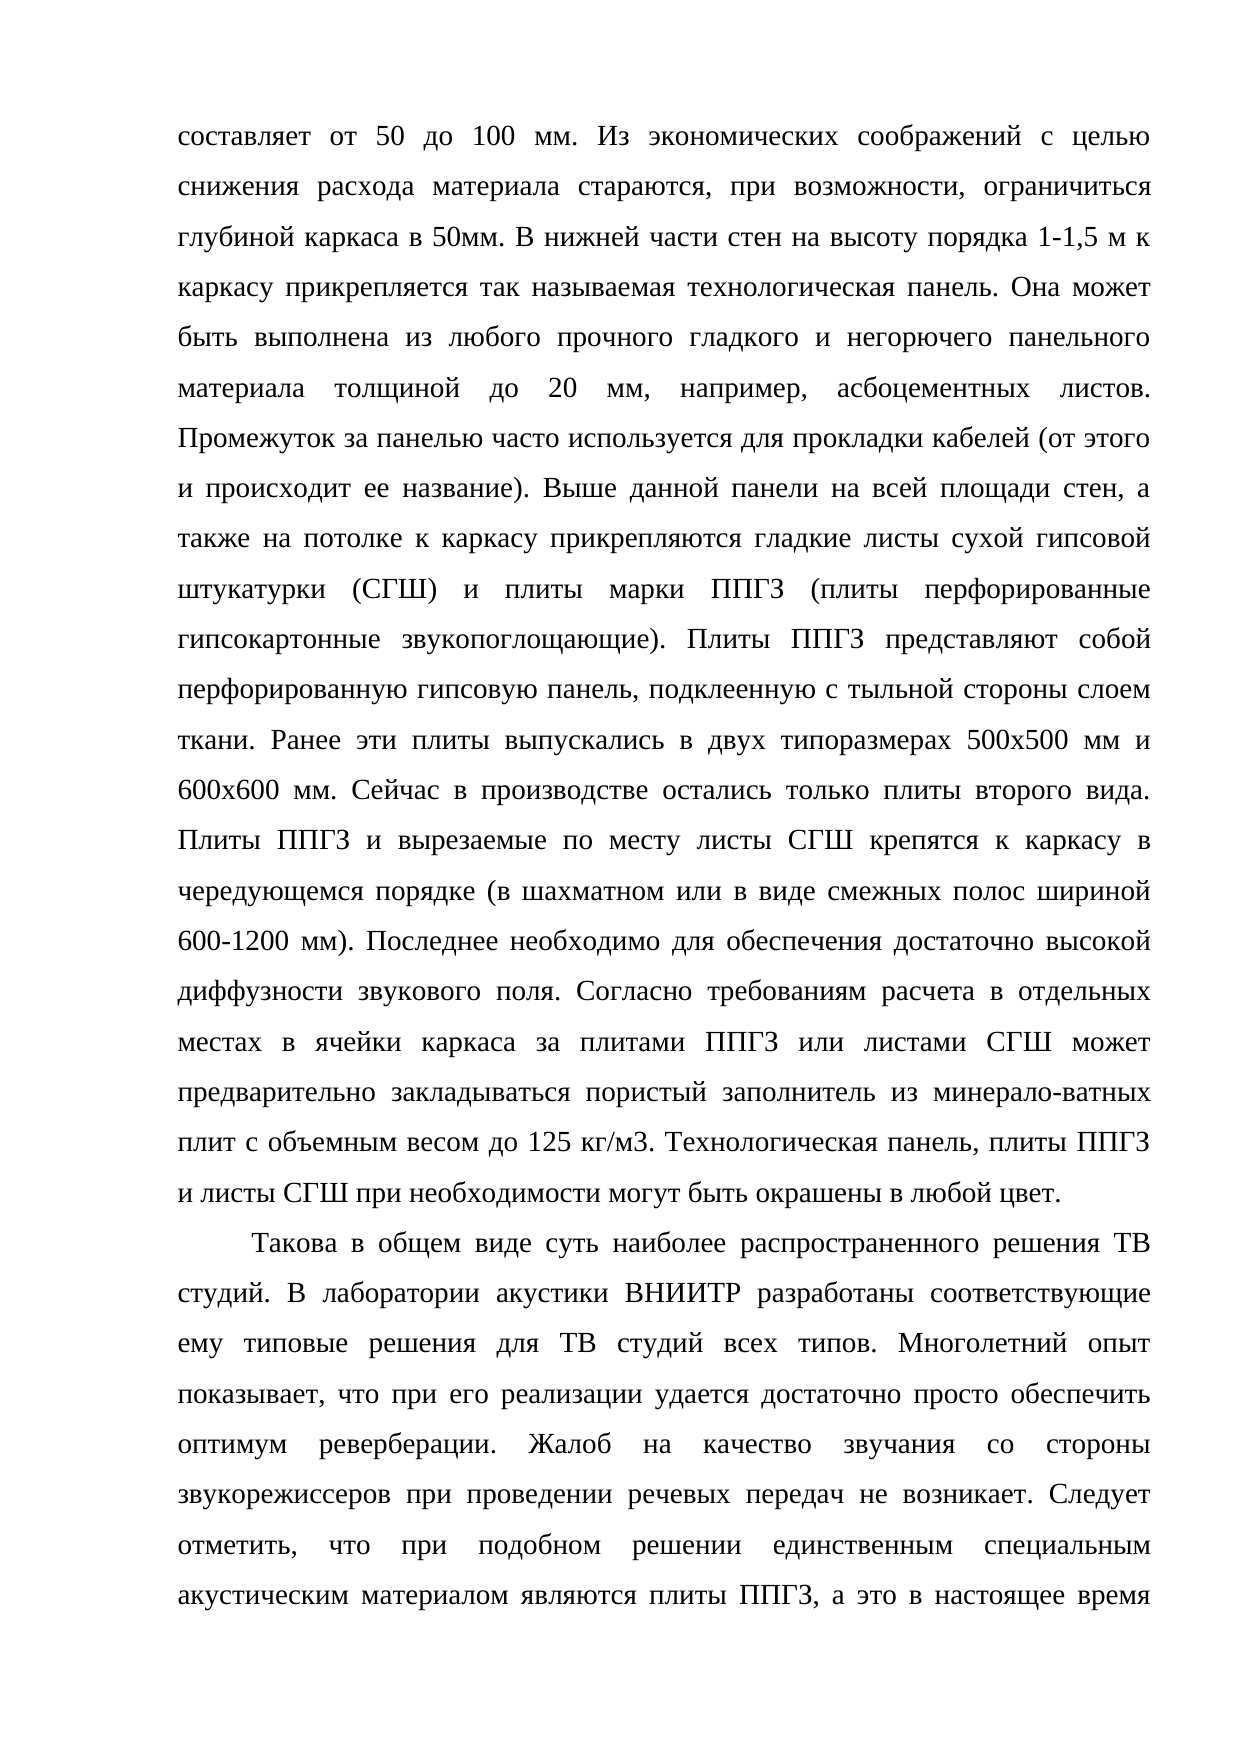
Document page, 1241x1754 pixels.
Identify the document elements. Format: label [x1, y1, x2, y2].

text [177, 118, 1152, 1208]
text [177, 1225, 1152, 1611]
